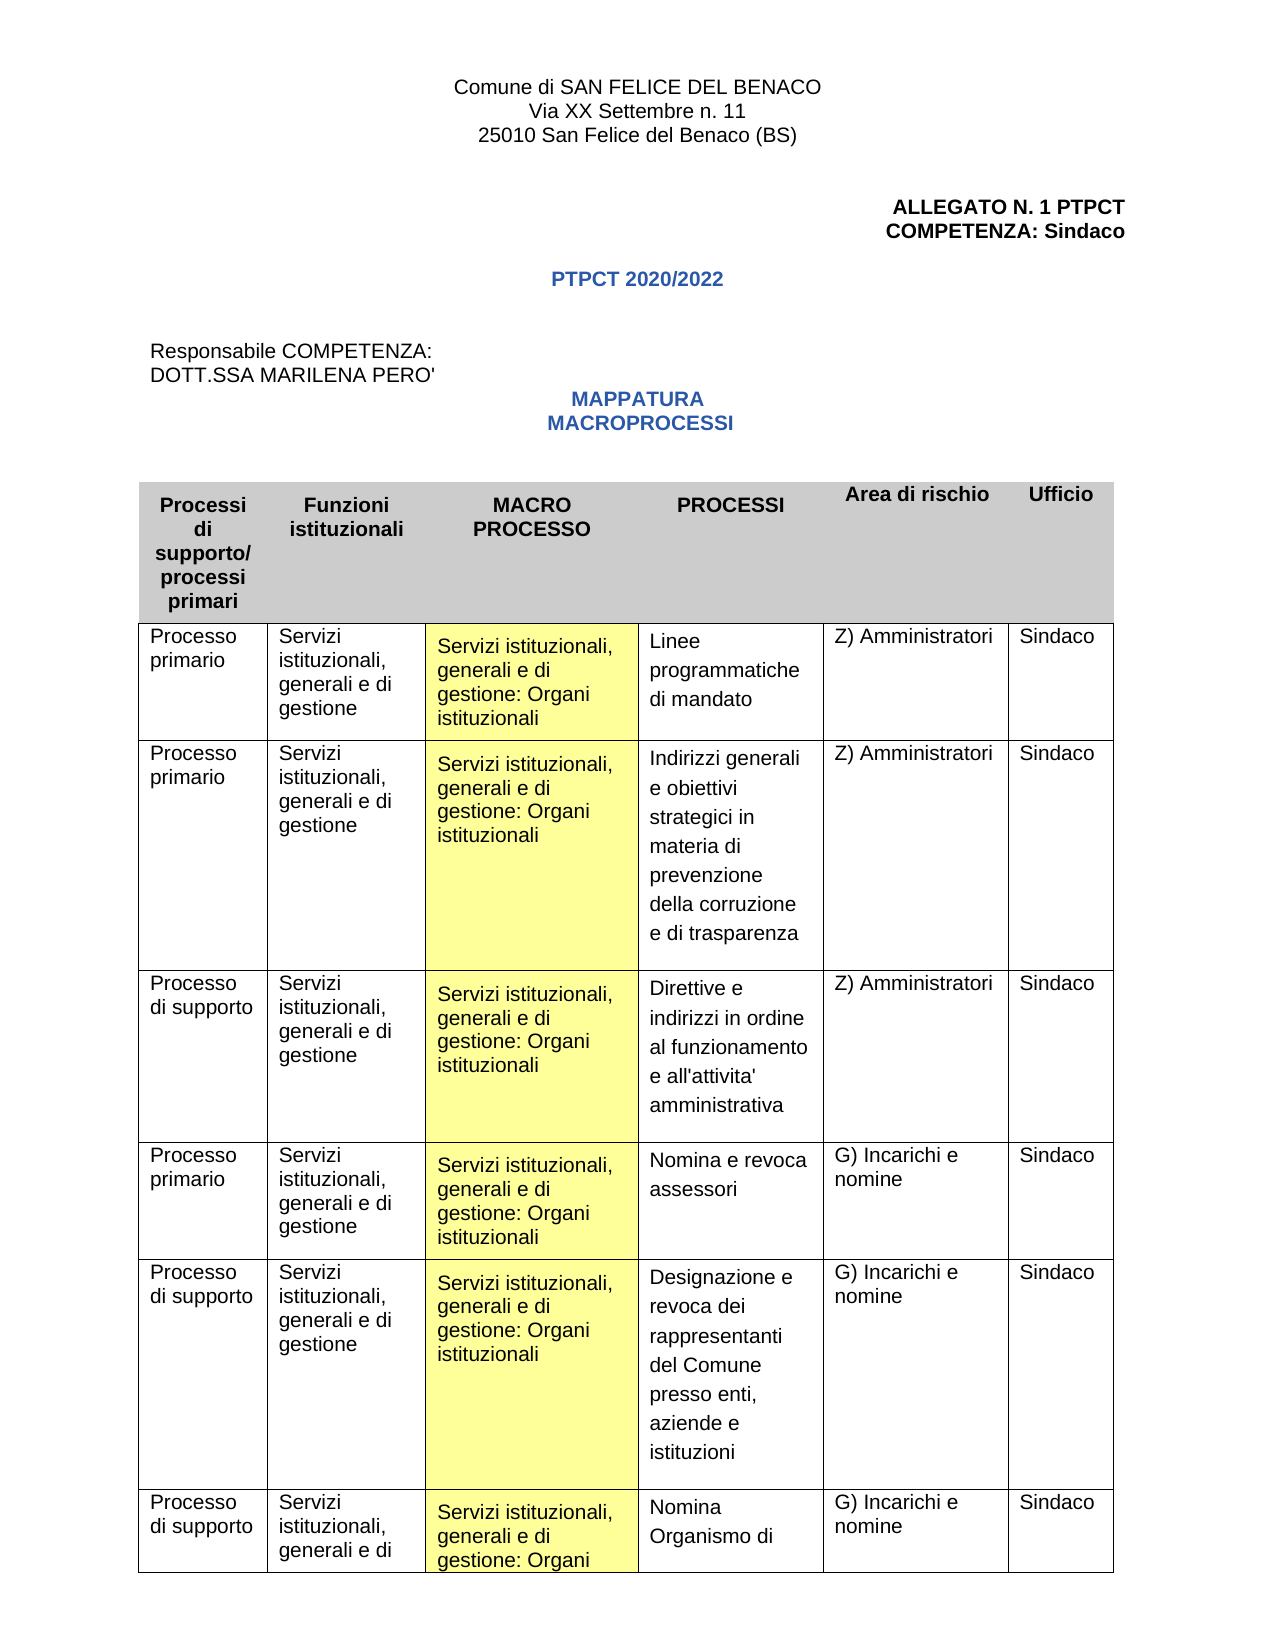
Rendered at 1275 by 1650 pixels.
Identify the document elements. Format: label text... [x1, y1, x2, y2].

table_cell Servizi istituzionali, generali e di gestione: Organi istituzionali [426, 741, 638, 970]
text Via XX Settembre n. 11 [150, 99, 1125, 123]
table_cell Servizi istituzionali, generali e di gestione [268, 624, 425, 740]
table_header Area di rischio [823, 482, 1008, 623]
table_cell Sindaco [1009, 1490, 1113, 1572]
table_cell Indirizzi generali e obiettivi strategici in materia di prevenzione della corruzione e di trasparenza [639, 741, 823, 970]
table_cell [426, 1490, 638, 1572]
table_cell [139, 1490, 267, 1572]
text Responsabile COMPETENZA: [150, 338, 1125, 362]
table_cell Nomina e revoca assessori [639, 1143, 823, 1259]
table_cell Sindaco [1009, 971, 1113, 1142]
table_cell Designazione e revoca dei rappresentanti del Comune presso enti, aziende e istituzioni [639, 1260, 823, 1489]
text MACROPROCESSI [150, 410, 1125, 434]
table_cell Servizi istituzionali, generali e di gestione: Organi istituzionali [426, 971, 638, 1142]
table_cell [639, 1490, 823, 1572]
table_cell Sindaco [1009, 741, 1113, 970]
table_header Processi di supporto/processi primari [139, 482, 267, 623]
table_header PROCESSI [638, 482, 823, 623]
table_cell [268, 1490, 425, 1572]
table_cell Direttive e indirizzi in ordine al funzionamento e all'attivita' amministrativa [639, 971, 823, 1142]
table_cell Processo di supporto [139, 971, 267, 1142]
table_cell Servizi istituzionali, generali e di gestione: Organi istituzionali [426, 1143, 638, 1259]
table_cell Processo primario [139, 1143, 267, 1259]
text ALLEGATO N. 1 PTPCT [150, 195, 1125, 219]
table_cell Processo primario [139, 624, 267, 740]
table_header Ufficio [1008, 482, 1114, 623]
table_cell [824, 1490, 1008, 1572]
table_cell Servizi istituzionali, generali e di gestione: Organi istituzionali [426, 624, 638, 740]
table_cell Z) Amministratori [824, 971, 1008, 1142]
text DOTT.SSA MARILENA PERO' [150, 362, 1125, 386]
table_cell Servizi istituzionali, generali e di gestione [268, 1143, 425, 1259]
table_cell Servizi istituzionali, generali e di gestione: Organi istituzionali [426, 1260, 638, 1489]
table_header MACRO PROCESSO [426, 482, 638, 623]
table_cell Servizi istituzionali, generali e di gestione [268, 1260, 425, 1489]
text Comune di SAN FELICE DEL BENACO [150, 75, 1125, 99]
table_cell Servizi istituzionali, generali e di gestione [268, 741, 425, 970]
text 25010 San Felice del Benaco (BS) [150, 123, 1125, 147]
table_cell Linee programmatiche di mandato [639, 624, 823, 740]
table_cell Servizi istituzionali, generali e di gestione [268, 971, 425, 1142]
table_cell Sindaco [1009, 1143, 1113, 1259]
text COMPETENZA: Sindaco [150, 219, 1125, 243]
table_cell Z) Amministratori [824, 741, 1008, 970]
table_cell Sindaco [1009, 624, 1113, 740]
table_cell Processo primario [139, 741, 267, 970]
text PTPCT 2020/2022 [150, 267, 1125, 291]
table_cell Processo di supporto [139, 1260, 267, 1489]
table_header Funzioni istituzionali [267, 482, 426, 623]
table_cell Z) Amministratori [824, 624, 1008, 740]
table_cell G) Incarichi e nomine [824, 1143, 1008, 1259]
text MAPPATURA [150, 386, 1125, 410]
table_cell G) Incarichi e nomine [824, 1260, 1008, 1489]
table_cell Sindaco [1009, 1260, 1113, 1489]
